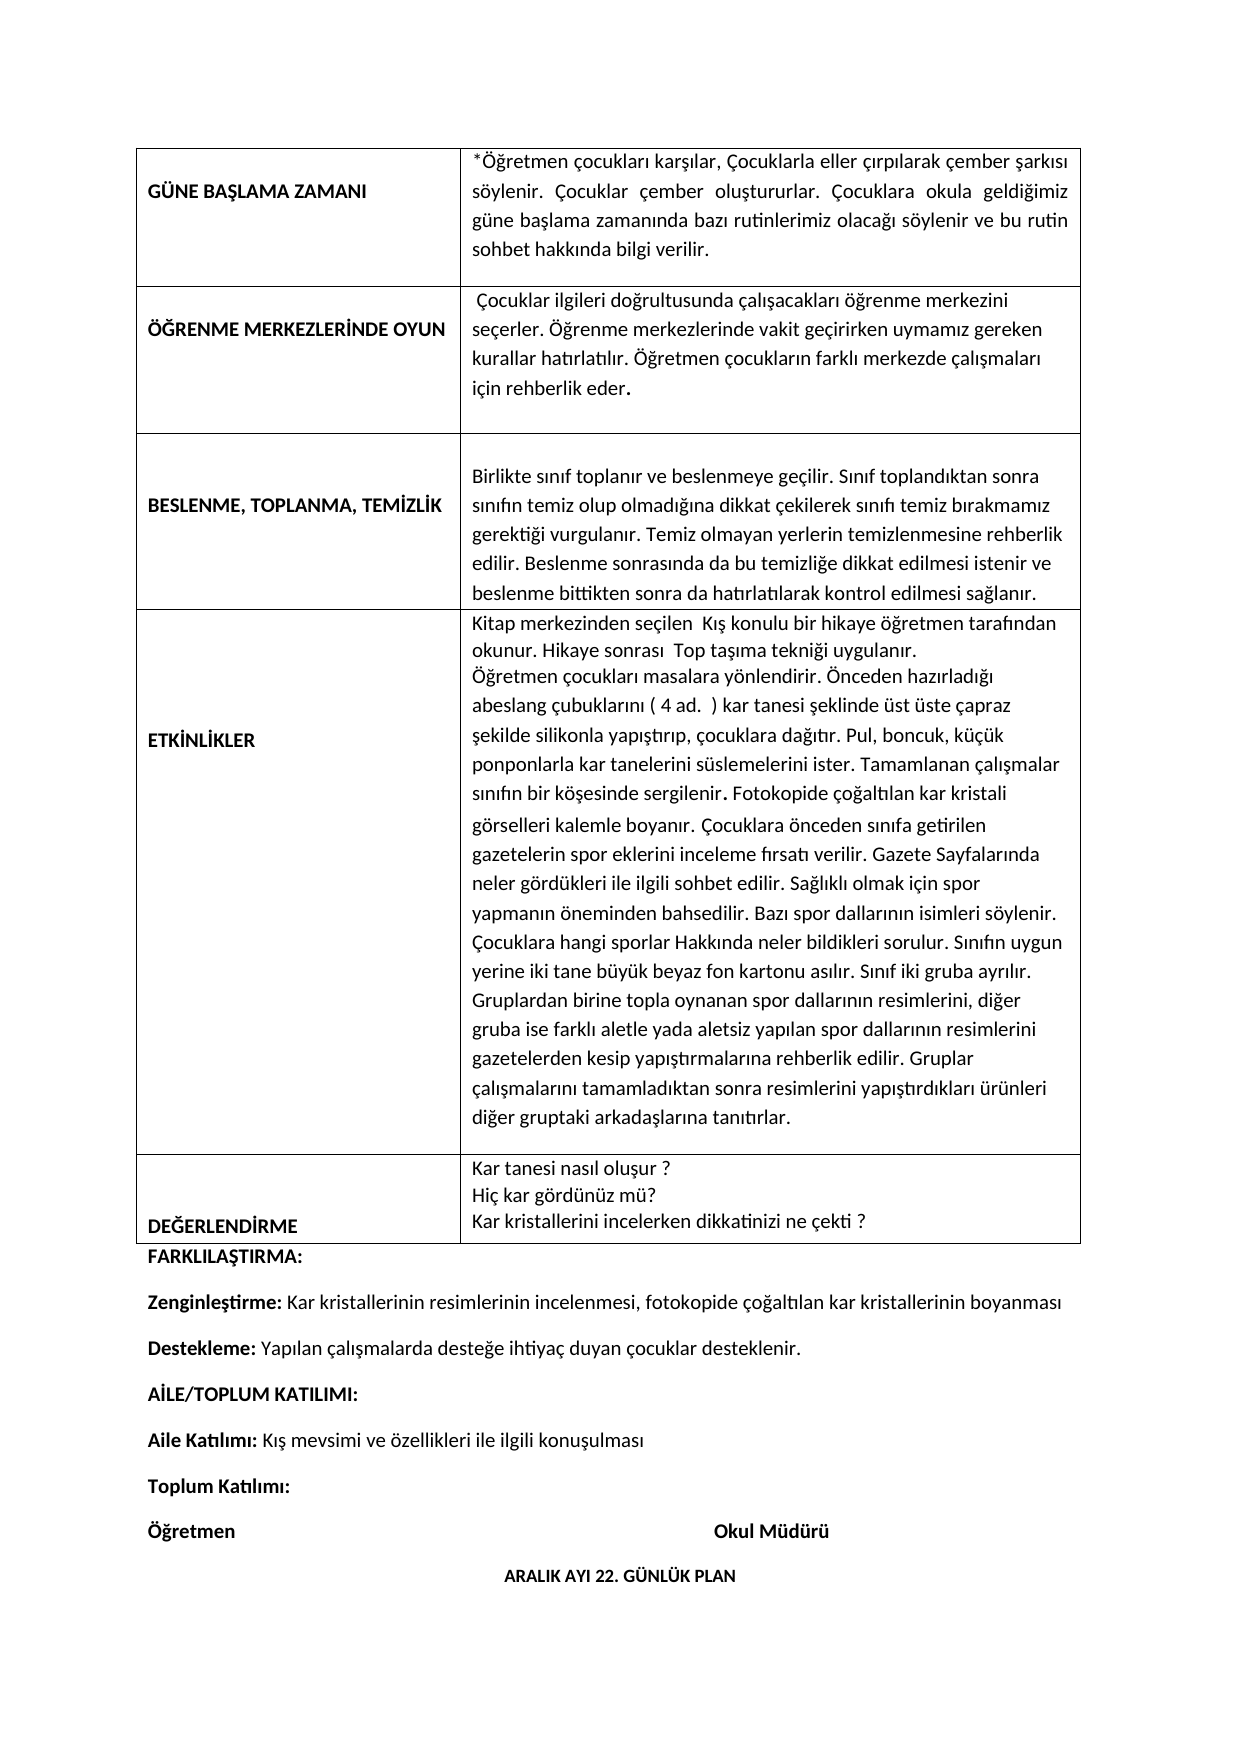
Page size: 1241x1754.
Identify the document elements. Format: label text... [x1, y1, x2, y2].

table_cell BESLENME, TOPLANMA, TEMİZLİK [137, 434, 460, 609]
table_cell Kar tanesi nasıl oluşur ? Hiç kar gördünüz mü? Kar kristallerini incelerken dikkatinizi ne çekti ? [461, 1155, 1080, 1243]
table_header GÜNE BAŞLAMA ZAMANI [137, 149, 460, 286]
text Zenginleştirme: Kar kristallerinin resimlerinin incelenmesi, fotokopide çoğaltılan kar kristallerinin boyanması [148, 1289, 1093, 1315]
table_cell Birlikte sınıf toplanır ve beslenmeye geçilir. Sınıf toplandıktan sonra sınıfın temiz olup olmadığına dikkat çekilerek sınıfı temiz bırakmamız gerektiği vurgulanır. Temiz olmayan yerlerin temizlenmesine rehberlik edilir. Beslenme sonrasında da bu temizliğe dikkat edilmesi istenir ve beslenme bittikten sonra da hatırlatılarak kontrol edilmesi sağlanır. [461, 434, 1080, 609]
text ARALIK AYI 22. GÜNLÜK PLAN [148, 1564, 1093, 1587]
table_cell ÖĞRENME MERKEZLERİNDE OYUN [137, 287, 460, 433]
text Aile Katılımı: Kış mevsimi ve özellikleri ile ilgili konuşulması [148, 1427, 1093, 1452]
text AİLE/TOPLUM KATILIMI: [148, 1381, 1093, 1407]
table_cell ETKİNLİKLER [137, 610, 460, 1154]
table_cell Kitap merkezinden seçilen Kış konulu bir hikaye öğretmen tarafından okunur. Hikaye sonrası Top taşıma tekniği uygulanır. Öğretmen çocukları masalara yönlendirir. Önceden hazırladığı abeslang çubuklarını ( 4 ad. ) kar tanesi şeklinde üst üste çapraz şekilde silikonla yapıştırıp, çocuklara dağıtır. Pul, boncuk, küçük ponponlarla kar tanelerini süslemelerini ister. Tamamlanan çalışmalar sınıfın bir köşesinde sergilenir. Fotokopide çoğaltılan kar kristali görselleri kalemle boyanır. Çocuklara önceden sınıfa getirilen gazetelerin spor eklerini inceleme fırsatı verilir. Gazete Sayfalarında neler gördükleri ile ilgili sohbet edilir. Sağlıklı olmak için spor yapmanın öneminden bahsedilir. Bazı spor dallarının isimleri söylenir. Çocuklara hangi sporlar Hakkında neler bildikleri sorulur. Sınıfın uygun yerine iki tane büyük beyaz fon kartonu asılır. Sınıf iki gruba ayrılır. Gruplardan birine topla oynanan spor dallarının resimlerini, diğer gruba ise farklı aletle yada aletsiz yapılan spor dallarının resimlerini gazetelerden kesip yapıştırmalarına rehberlik edilir. Gruplar çalışmalarını tamamladıktan sonra resimlerini yapıştırdıkları ürünleri diğer gruptaki arkadaşlarına tanıtırlar. [461, 610, 1080, 1154]
table_header *Öğretmen çocukları karşılar, Çocuklarla eller çırpılarak çember şarkısı söylenir. Çocuklar çember oluştururlar. Çocuklara okula geldiğimiz güne başlama zamanında bazı rutinlerimiz olacağı söylenir ve bu rutin sohbet hakkında bilgi verilir. [461, 149, 1080, 286]
text Destekleme: Yapılan çalışmalarda desteğe ihtiyaç duyan çocuklar desteklenir. [148, 1335, 1093, 1361]
table_cell Çocuklar ilgileri doğrultusunda çalışacakları öğrenme merkezini seçerler. Öğrenme merkezlerinde vakit geçirirken uymamız gereken kurallar hatırlatılır. Öğretmen çocukların farklı merkezde çalışmaları için rehberlik eder. [461, 287, 1080, 433]
table_cell DEĞERLENDİRME [137, 1155, 460, 1243]
text Toplum Katılımı: [148, 1473, 1093, 1498]
text Öğretmen Okul Müdürü [148, 1519, 1093, 1544]
text FARKLILAŞTIRMA: [148, 1244, 1093, 1269]
